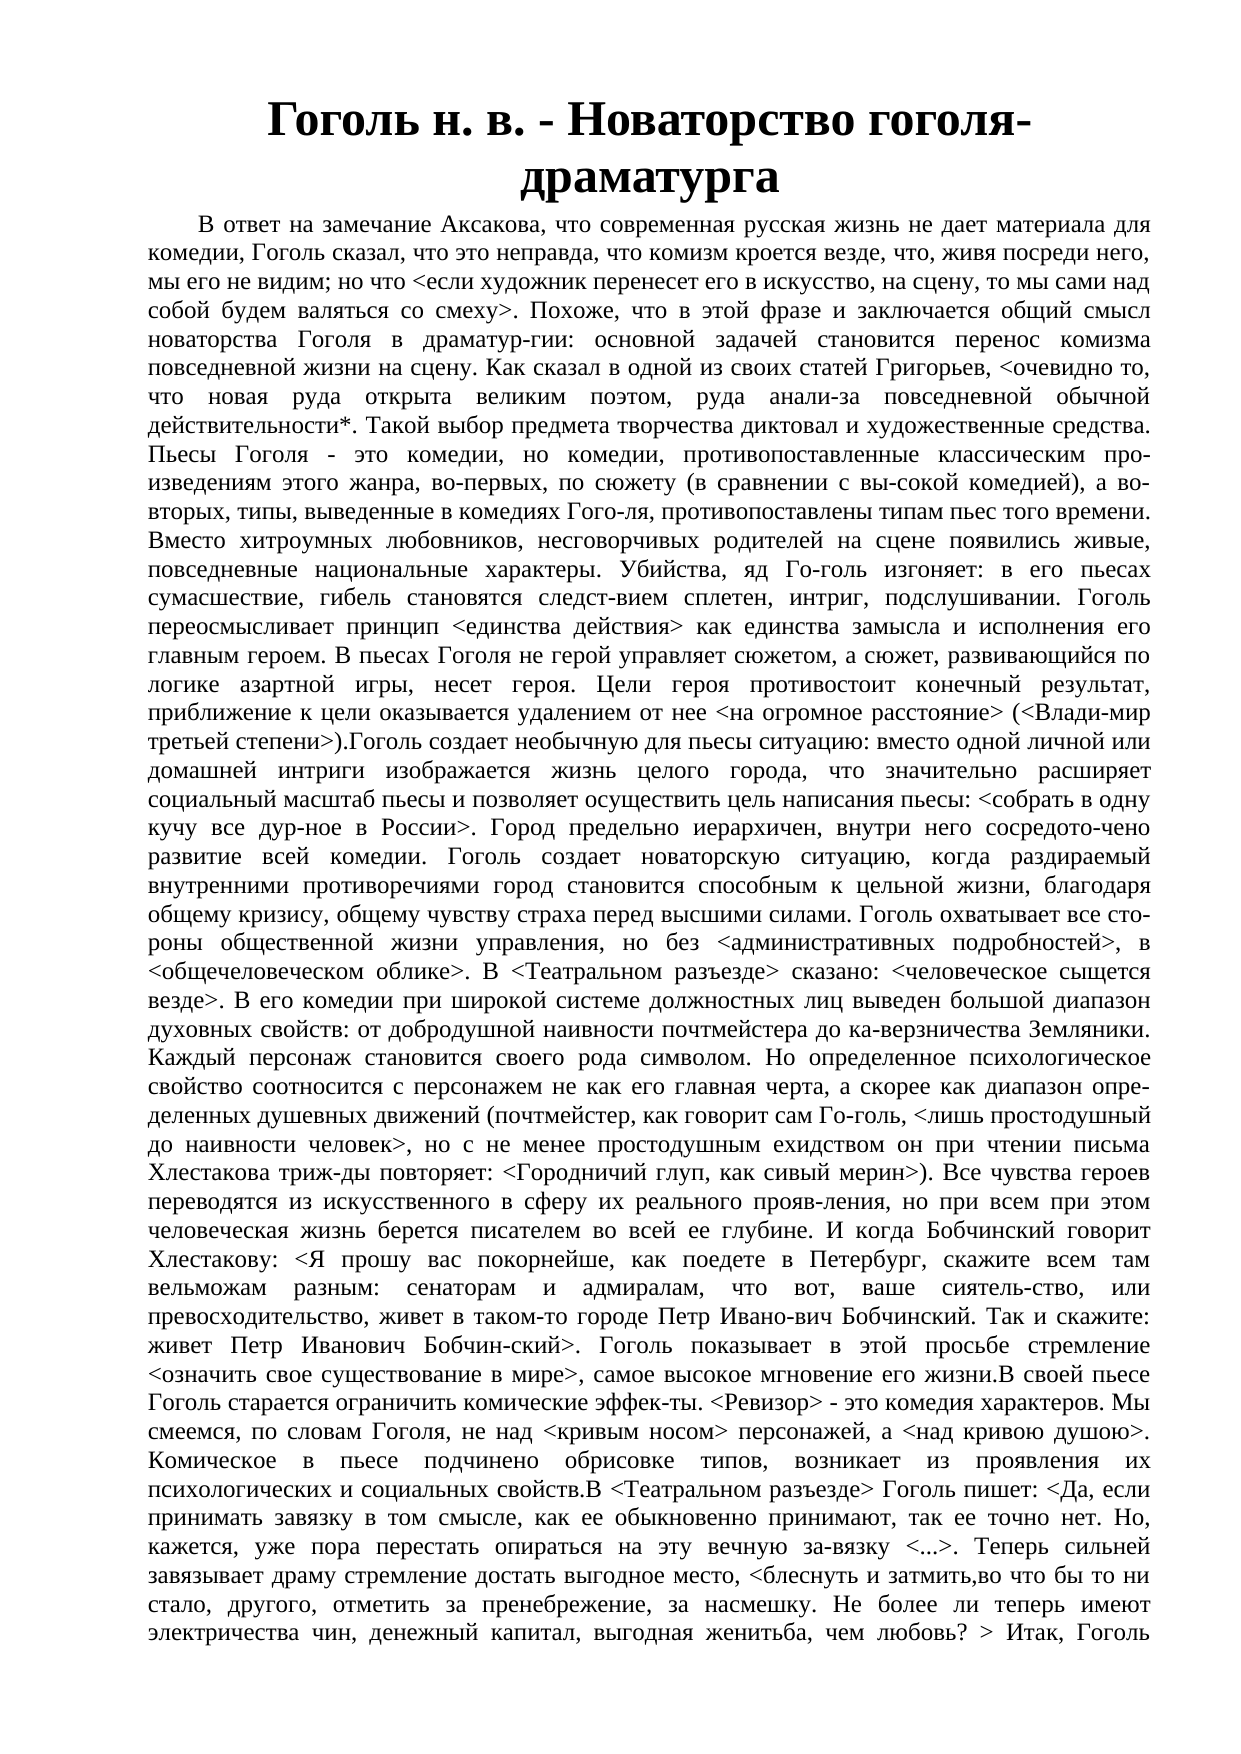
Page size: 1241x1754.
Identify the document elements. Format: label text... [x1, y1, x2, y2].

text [148, 209, 1152, 1646]
subtitle Гоголь н. в. - Новаторство гоголя-драматурга [148, 88, 1152, 203]
